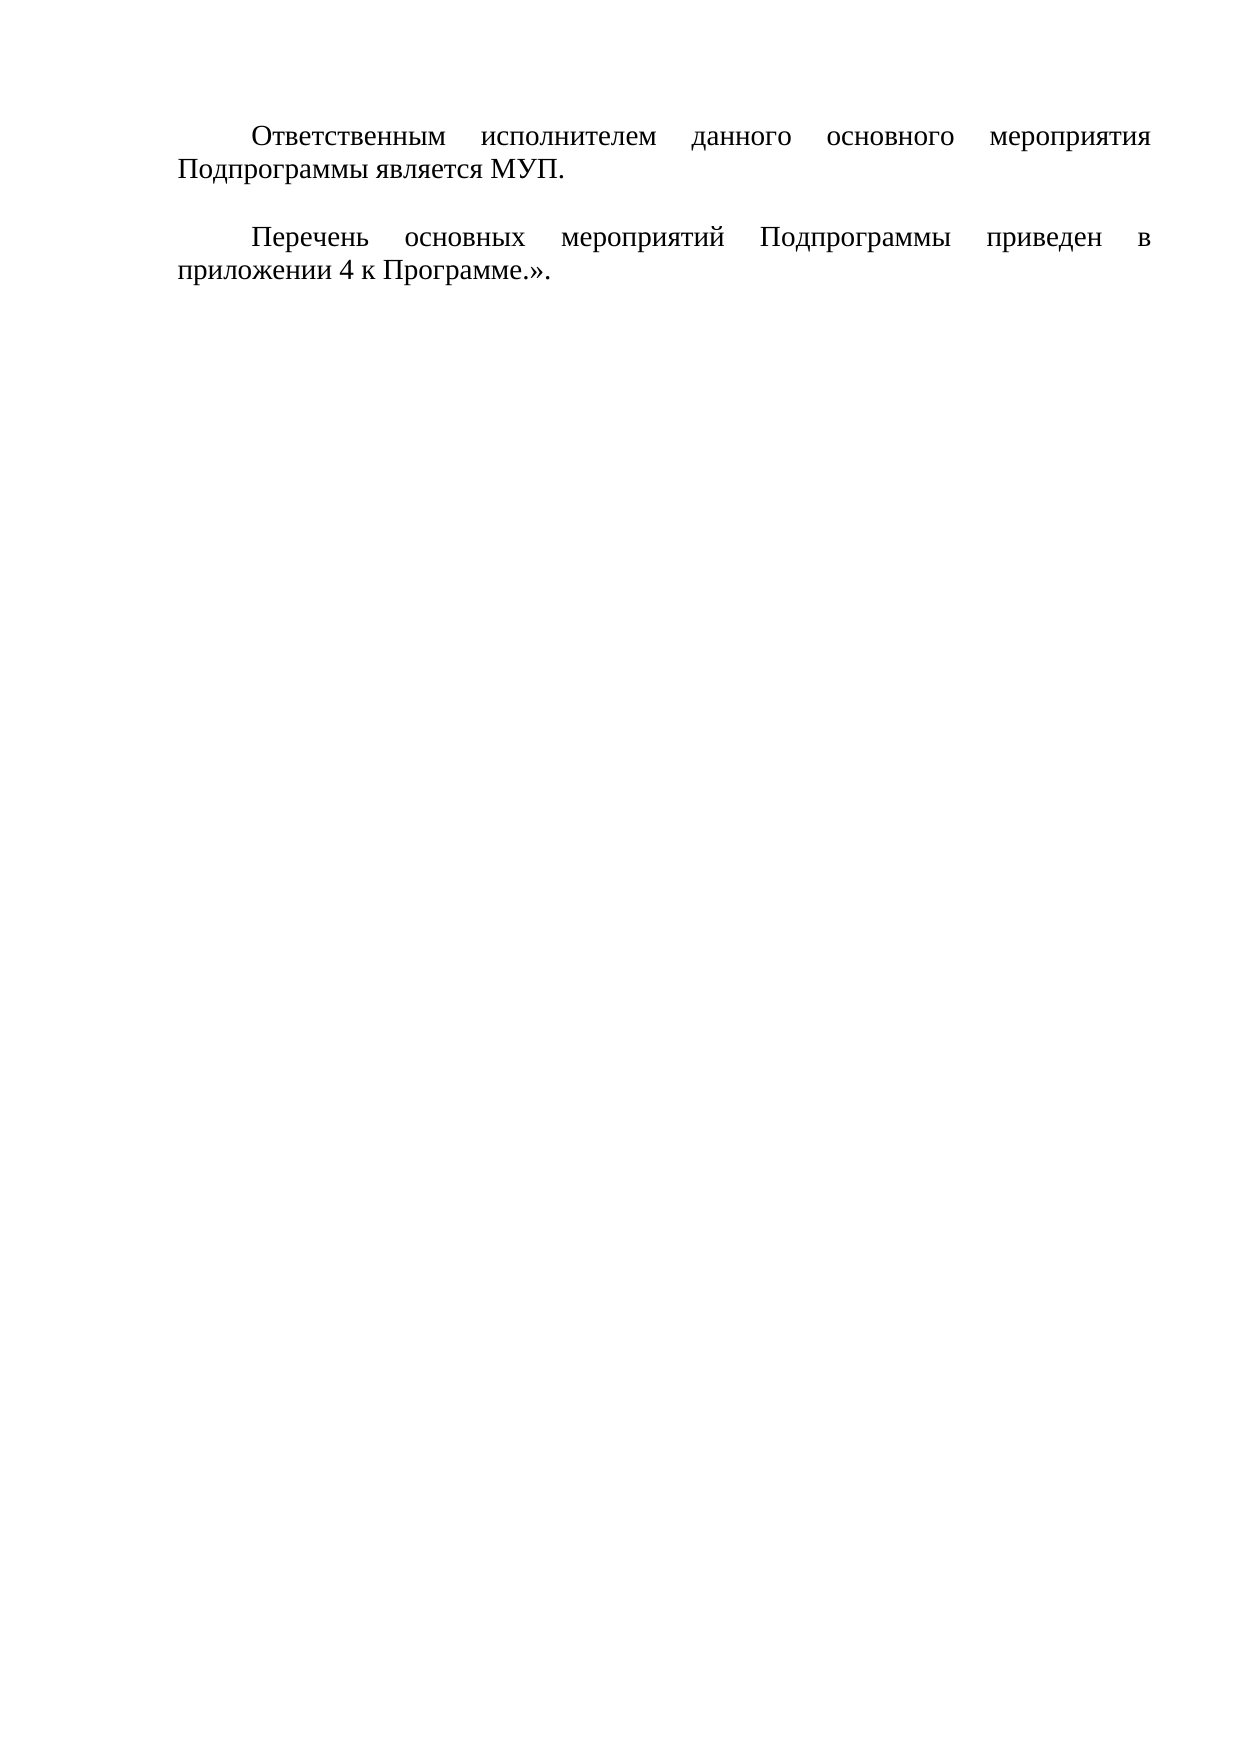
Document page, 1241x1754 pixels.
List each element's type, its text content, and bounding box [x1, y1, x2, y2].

text Перечень основных мероприятий Подпрограммы приведен в приложении 4 к Программе.». [177, 219, 1152, 286]
text Ответственным исполнителем данного основного мероприятия Подпрограммы является МУП. [177, 118, 1152, 185]
